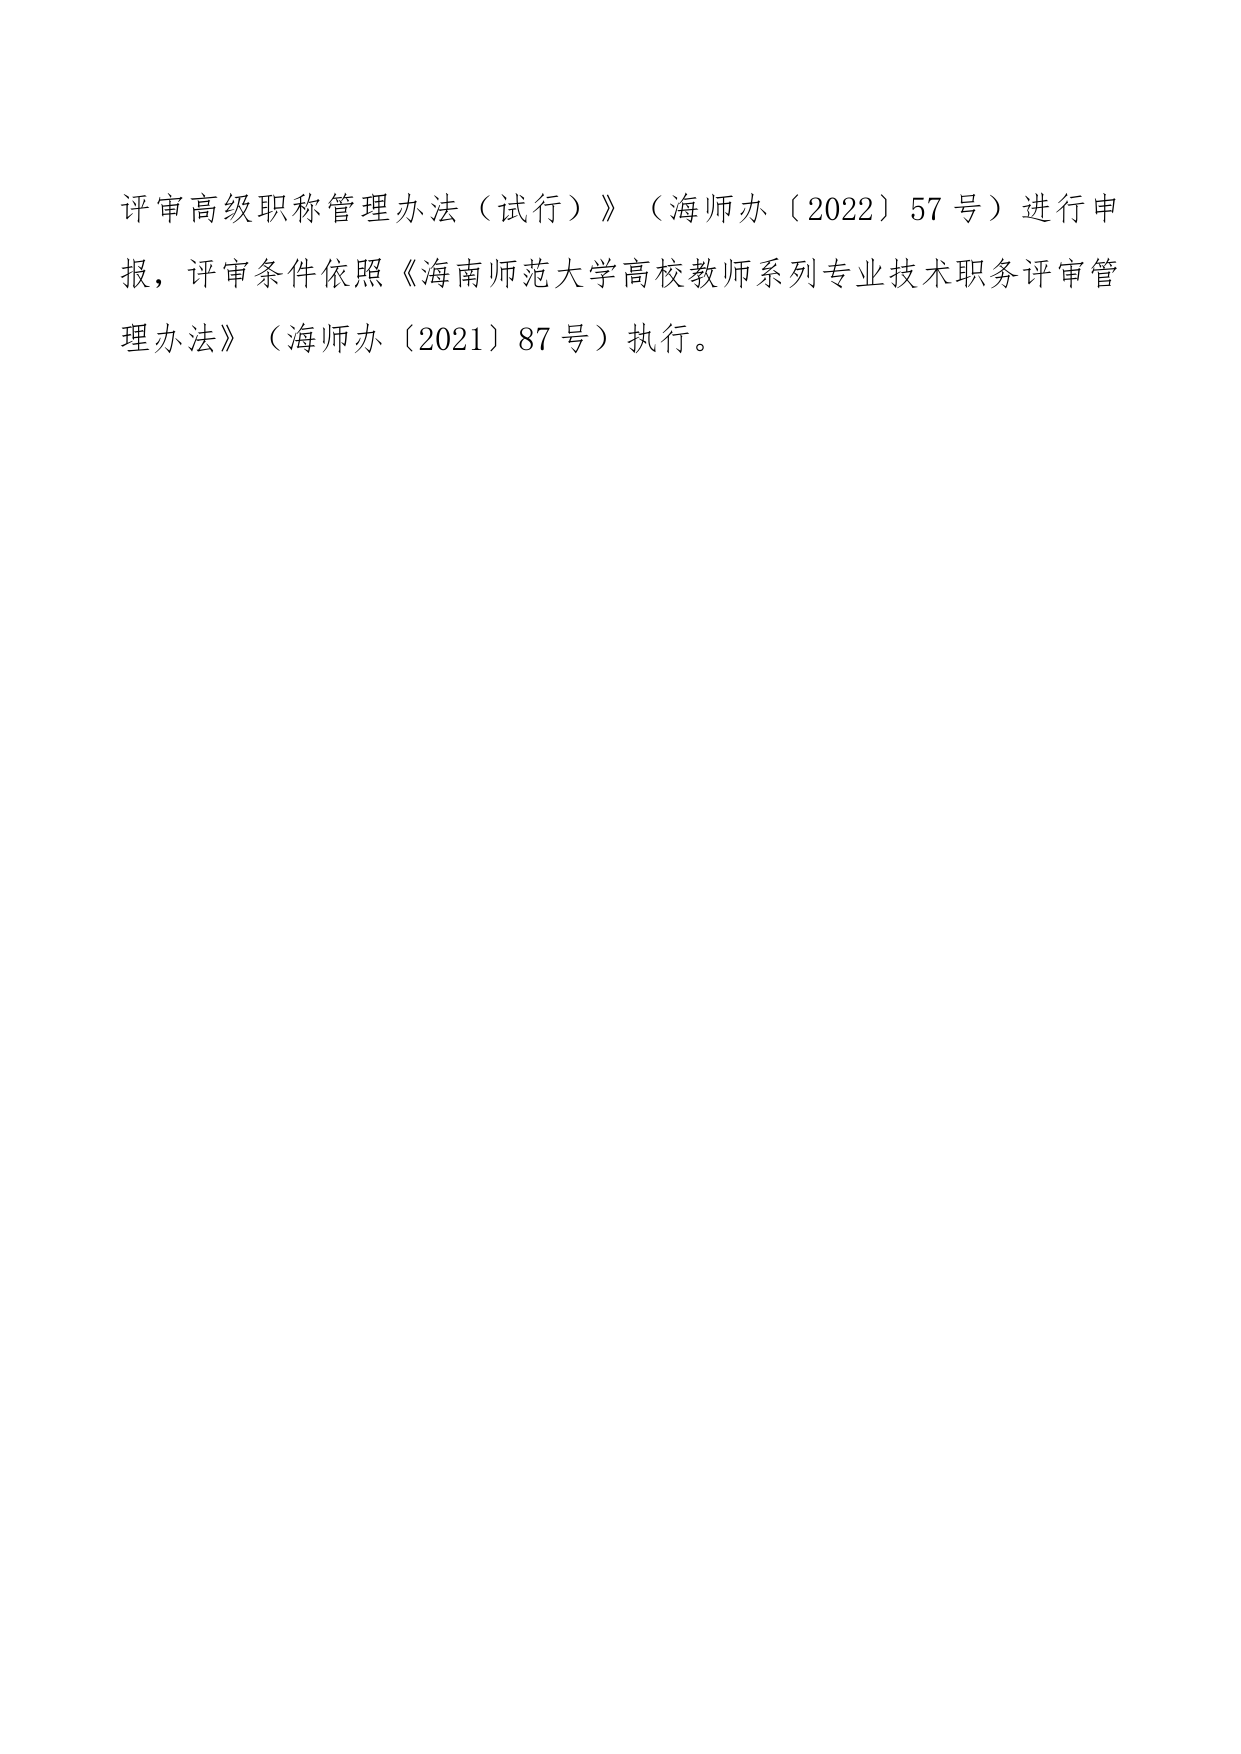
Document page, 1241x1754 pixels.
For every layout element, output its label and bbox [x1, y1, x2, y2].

text [118, 173, 1122, 368]
